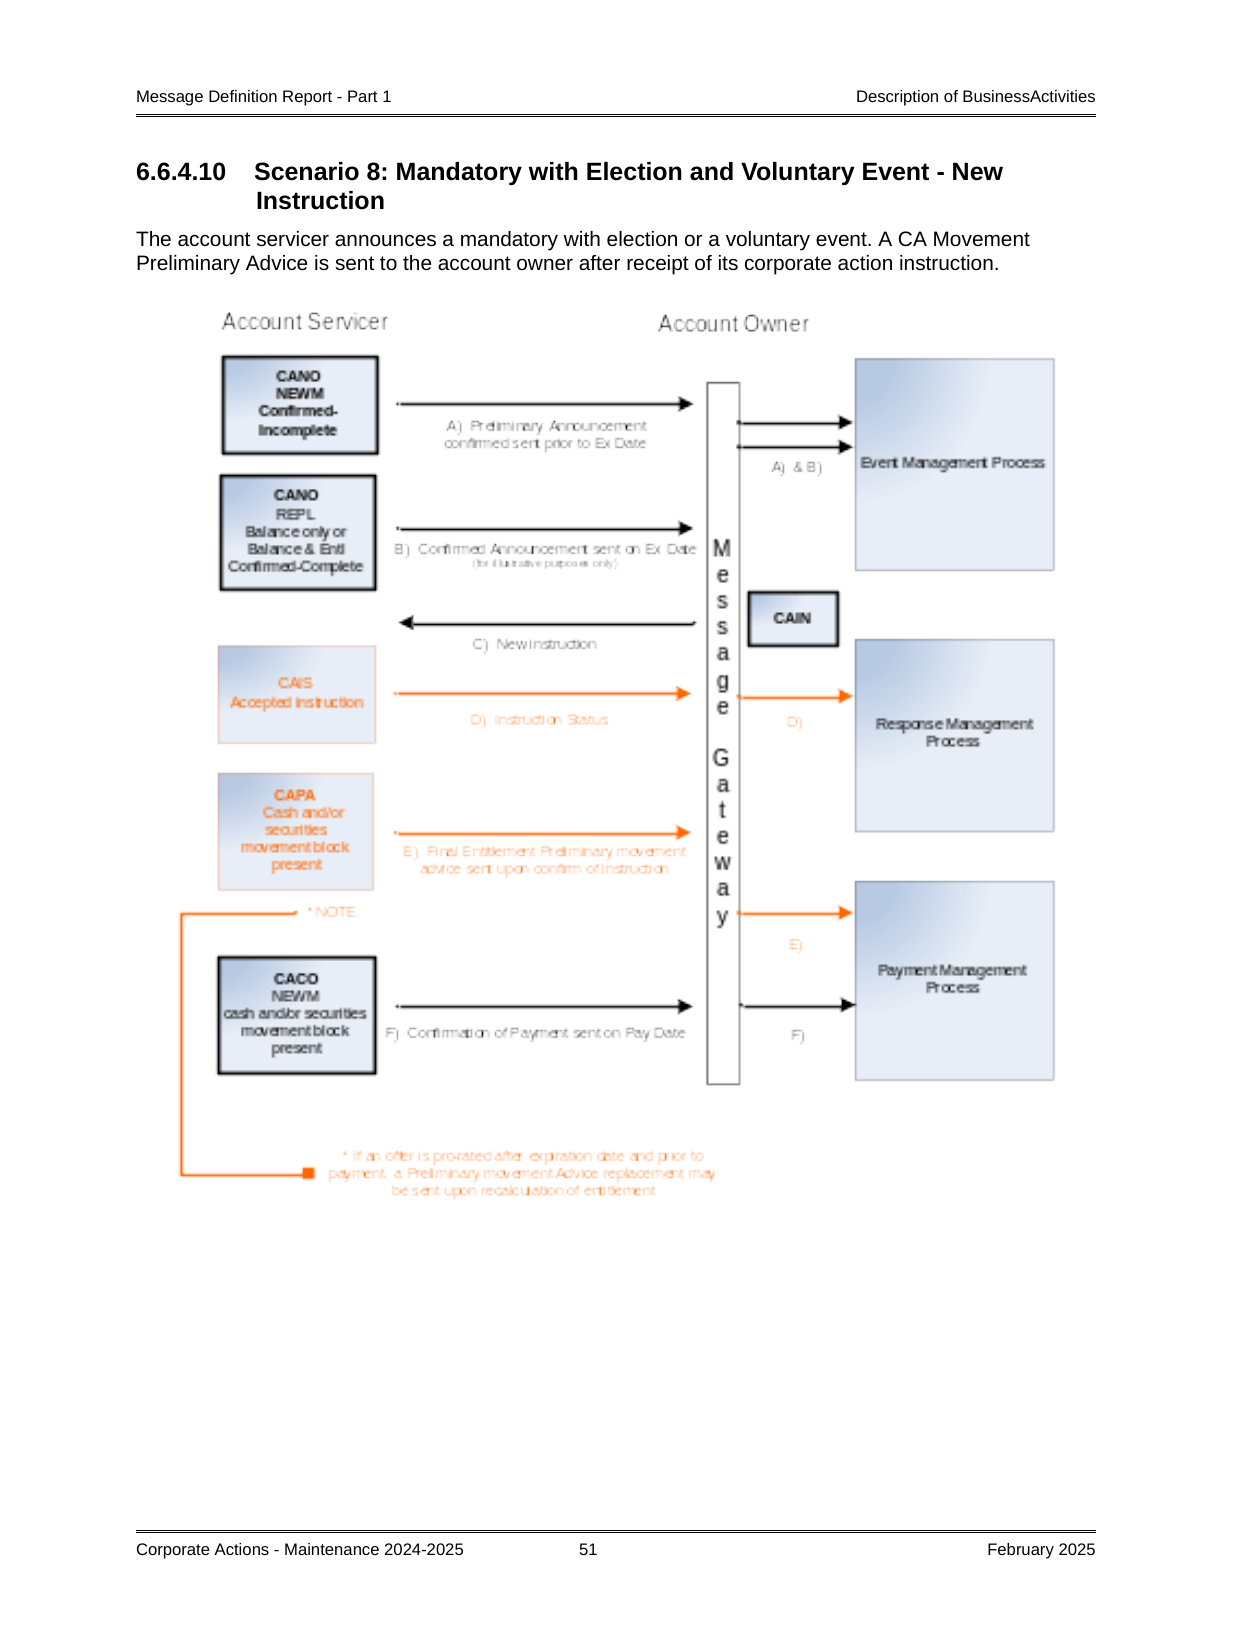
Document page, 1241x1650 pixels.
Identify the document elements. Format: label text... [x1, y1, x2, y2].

text The account servicer announces a mandatory with election or a voluntary event. A CA Movement Preliminary Advice is sent to the account owner after receipt of its corporate action instruction. [136, 227, 1104, 275]
subtitle Scenario 8: Mandatory with Election and Voluntary Event - New Instruction [136, 157, 1104, 215]
